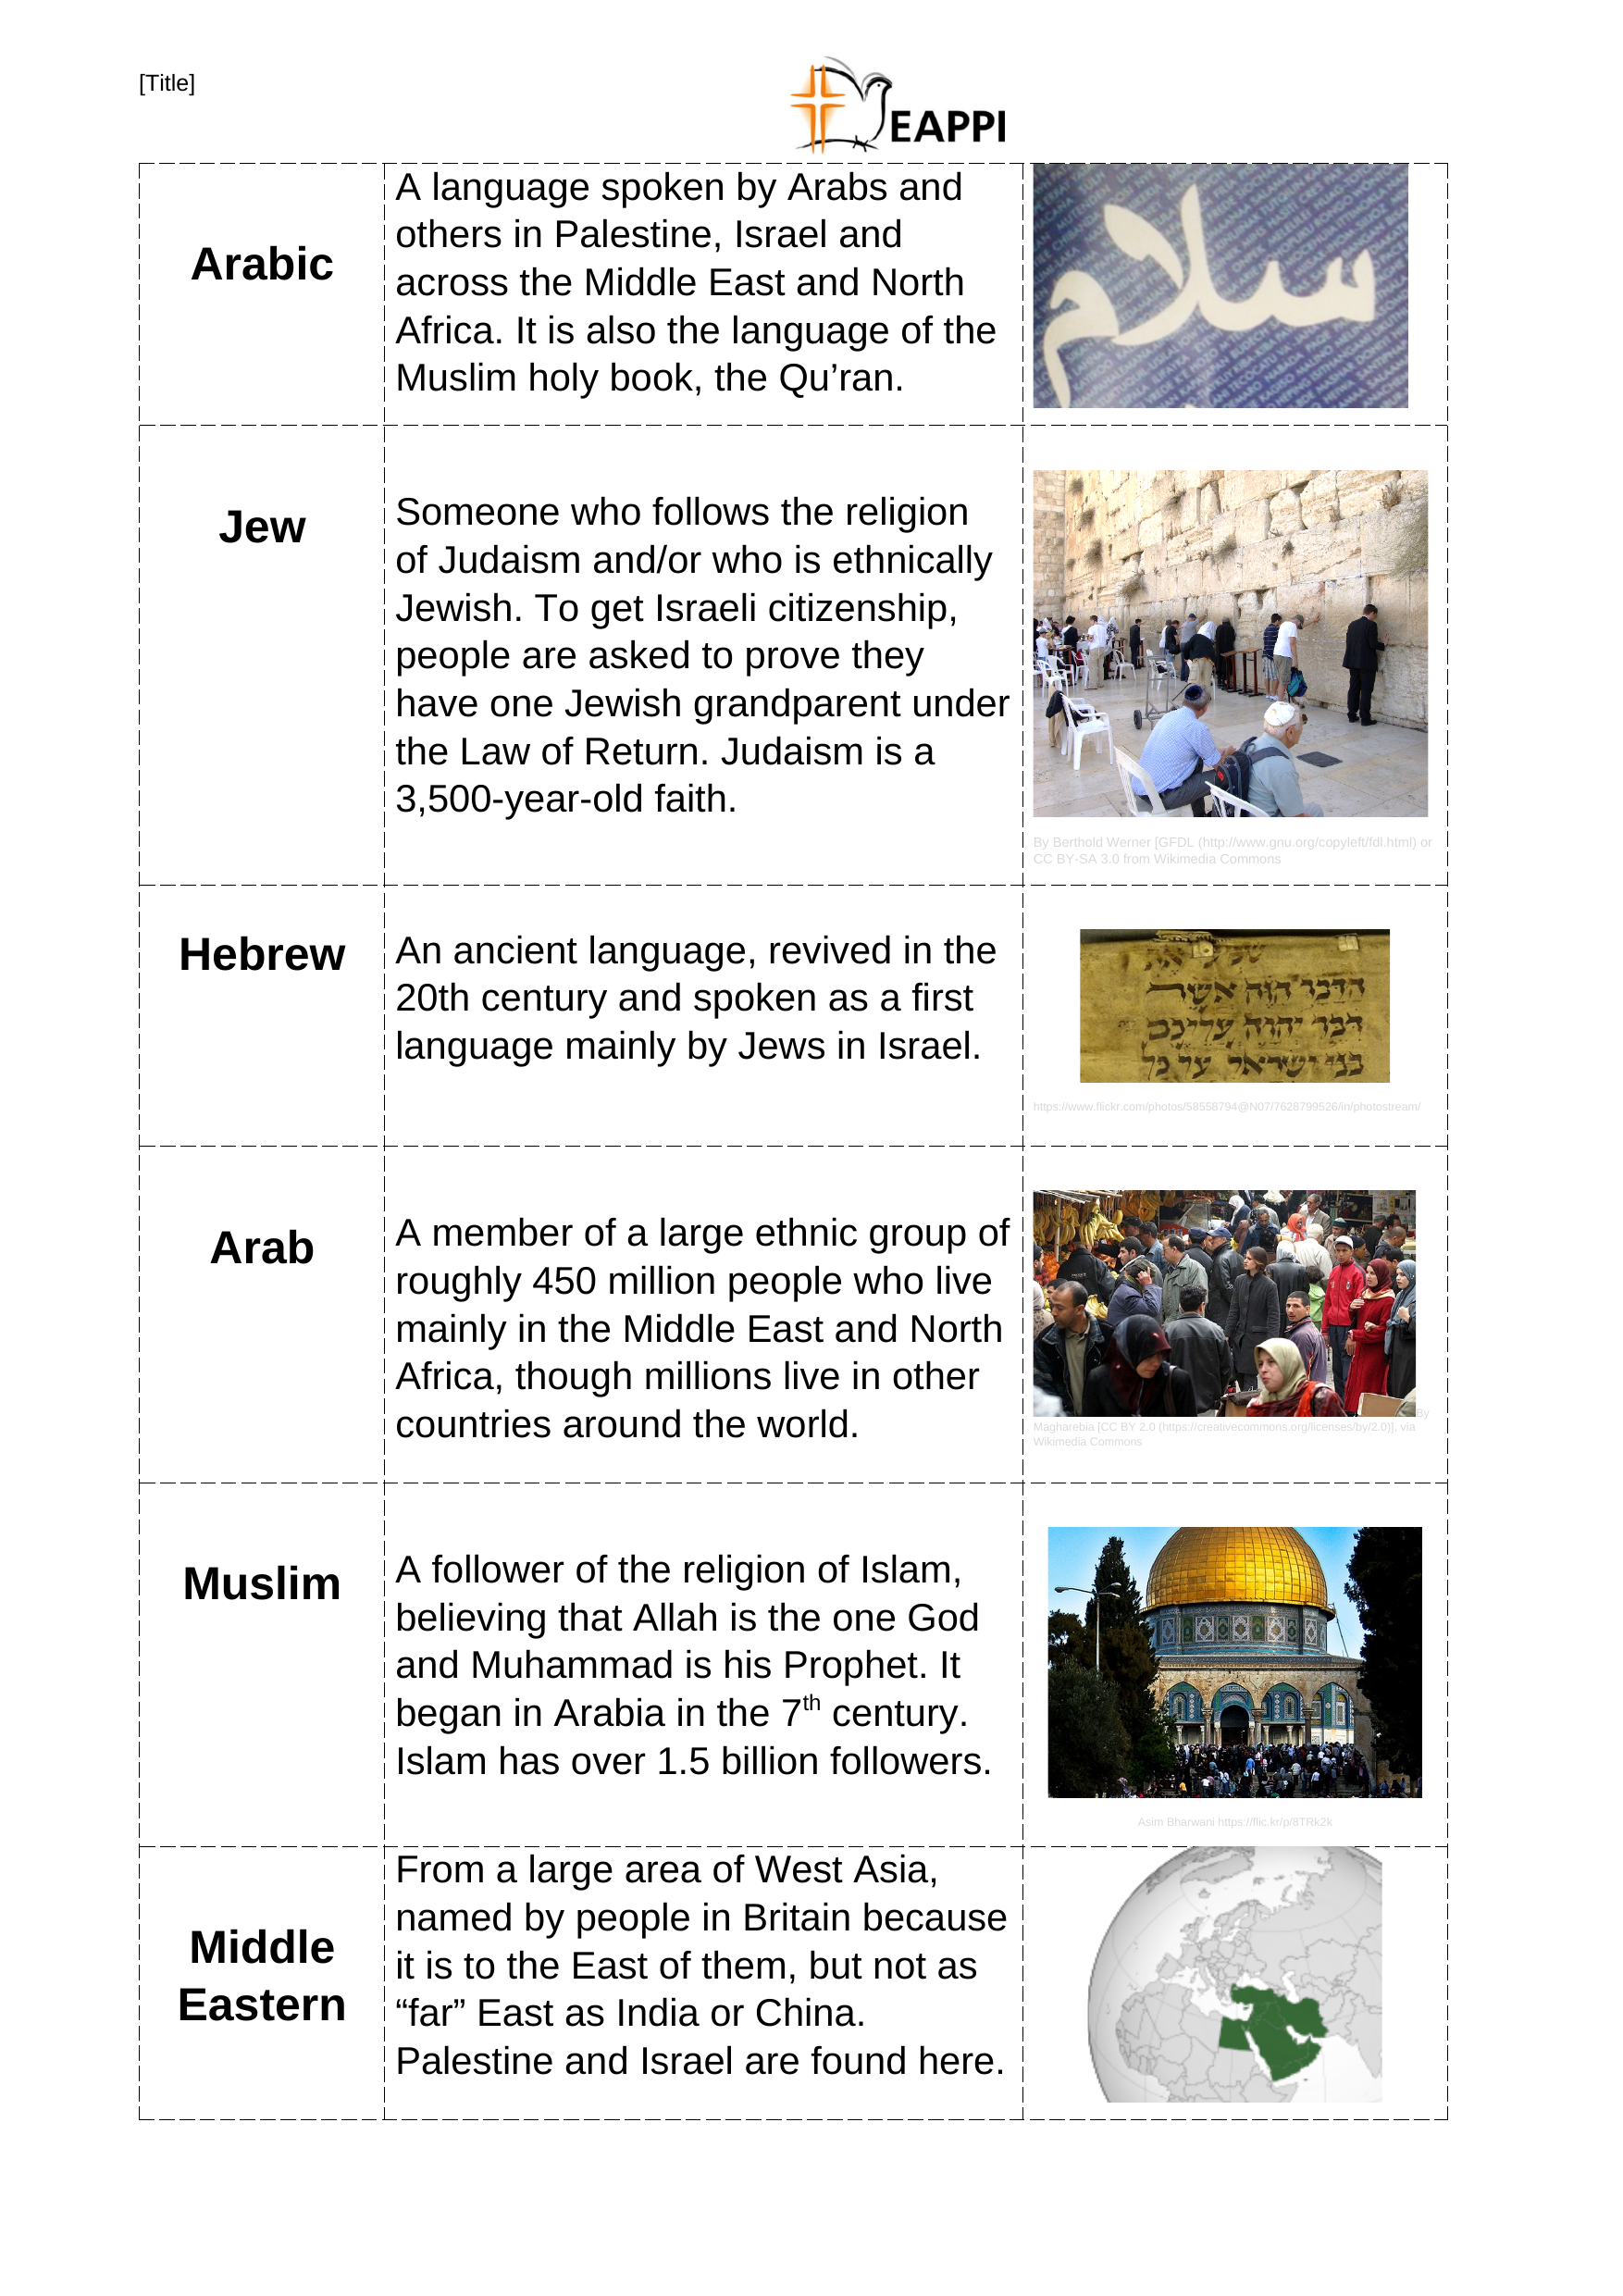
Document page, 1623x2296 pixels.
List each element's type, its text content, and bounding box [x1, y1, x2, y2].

picture [1080, 929, 1391, 1083]
table_cell A language spoken by Arabs and others in Palestine, Israel and across the Middle East and North Africa. It is also the language of the Muslim holy book, the Qu’ran. [385, 163, 1022, 425]
table_cell By Berthold Werner [GFDL (http://www.gnu.org/copyleft/fdl.html) or CC BY-SA 3.0 from Wikimedia Commons [1022, 425, 1447, 885]
table_cell A follower of the religion of Islam, believing that Allah is the one God and Muhammad is his Prophet. It began in Arabia in the 7th century. Islam has over 1.5 billion followers. [385, 1483, 1022, 1846]
table_cell An ancient language, revived in the 20th century and spoken as a first language mainly by Jews in Israel. [385, 885, 1022, 1146]
table_cell Muslim [140, 1483, 385, 1846]
table_cell Hebrew [140, 885, 385, 1146]
picture [1033, 470, 1429, 817]
table_cell Jew [140, 425, 385, 885]
table_cell Middle Eastern [140, 1846, 385, 2119]
table_cell [1022, 1846, 1447, 2119]
table_cell https://www.flickr.com/photos/58558794@N07/7628799526/in/photostream/ [1022, 885, 1447, 1146]
table_cell A member of a large ethnic group of roughly 450 million people who live mainly in the Middle East and North Africa, though millions live in other countries around the world. [385, 1146, 1022, 1483]
picture [788, 48, 1006, 162]
picture [1033, 1190, 1416, 1417]
table_cell Someone who follows the religion of Judaism and/or who is ethnically Jewish. To get Israeli citizenship, people are asked to prove they have one Jewish grandparent under the Law of Return. Judaism is a 3,500-year-old faith. [385, 425, 1022, 885]
picture [1047, 1527, 1422, 1798]
table_cell From a large area of West Asia, named by people in Britain because it is to the East of them, but not as “far” East as India or China. Palestine and Israel are found here. [385, 1846, 1022, 2119]
table_cell [1022, 163, 1447, 425]
table_cell Arabic [140, 163, 385, 425]
table_cell Asim Bharwani https://flic.kr/p/8TRk2k [1022, 1483, 1447, 1846]
picture [1033, 164, 1408, 408]
table_cell Arab [140, 1146, 385, 1483]
table_cell By Magharebia [CC BY 2.0 (https://creativecommons.org/licenses/by/2.0)], via Wikimedia Commons [1022, 1146, 1447, 1483]
picture [1087, 1846, 1382, 2103]
